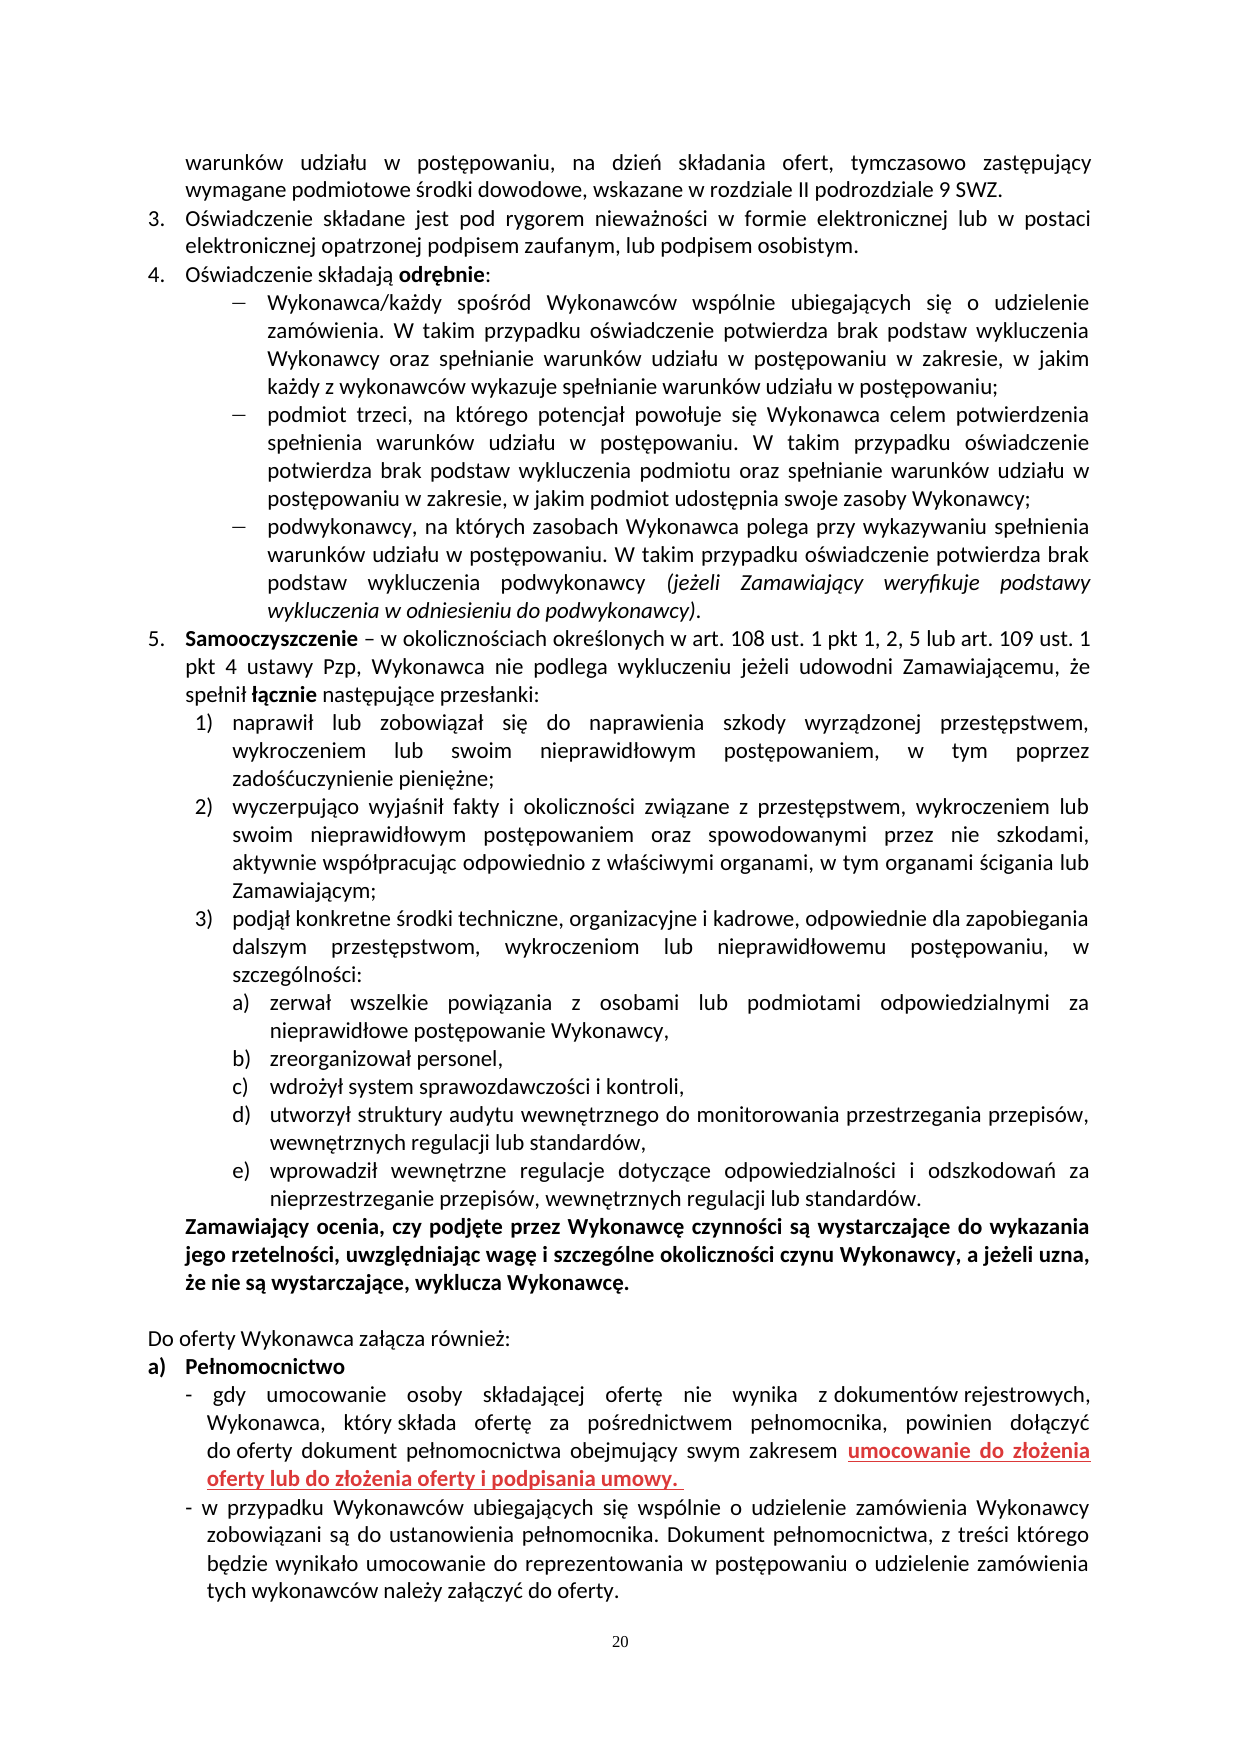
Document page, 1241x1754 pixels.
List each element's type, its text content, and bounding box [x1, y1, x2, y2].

text Do oferty Wykonawca załącza również: [148, 1324, 1104, 1352]
text - gdy umocowanie osoby składającej ofertę nie wynika z dokumentów rejestrowych, Wykonawca, który składa ofertę za pośrednictwem pełnomocnika, powinien dołączyć do oferty dokument pełnomocnictwa obejmujący swym zakresem umocowanie do złożenia oferty lub do złożenia oferty i podpisania umowy. [185, 1381, 1091, 1493]
text Zamawiający ocenia, czy podjęte przez Wykonawcę czynności są wystarczające do wykazania jego rzetelności, uwzględniając wagę i szczególne okoliczności czynu Wykonawcy, a jeżeli uzna, że nie są wystarczające, wyklucza Wykonawcę. [185, 1212, 1091, 1296]
list podjął konkretne środki techniczne, organizacyjne i kadrowe, odpowiednie dla zapobiegania dalszym przestępstwom, wykroczeniom lub nieprawidłowemu postępowaniu, w szczególności: [194, 904, 1091, 988]
list wdrożył system sprawozdawczości i kontroli, [232, 1072, 1091, 1100]
list podmiot trzeci, na którego potencjał powołuje się Wykonawca celem potwierdzenia spełnienia warunków udziału w postępowaniu. W takim przypadku oświadczenie potwierdza brak podstaw wykluczenia podmiotu oraz spełnianie warunków udziału w postępowaniu w zakresie, w jakim podmiot udostępnia swoje zasoby Wykonawcy; [229, 400, 1091, 512]
list wyczerpująco wyjaśnił fakty i okoliczności związane z przestępstwem, wykroczeniem lub swoim nieprawidłowym postępowaniem oraz spowodowanymi przez nie szkodami, aktywnie współpracując odpowiednio z właściwymi organami, w tym organami ścigania lub Zamawiającym; [194, 792, 1091, 904]
list Oświadczenie składane jest pod rygorem nieważności w formie elektronicznej lub w postaci elektronicznej opatrzonej podpisem zaufanym, lub podpisem osobistym. [148, 204, 1093, 260]
list Pełnomocnictwo [148, 1352, 1104, 1381]
list Samooczyszczenie – w okolicznościach określonych w art. 108 ust. 1 pkt 1, 2, 5 lub art. 109 ust. 1 pkt 4 ustawy Pzp, Wykonawca nie podlega wykluczeniu jeżeli udowodni Zamawiającemu, że spełnił łącznie następujące przesłanki: [148, 624, 1093, 708]
list Oświadczenie składają odrębnie: [148, 260, 1093, 288]
list zerwał wszelkie powiązania z osobami lub podmiotami odpowiedzialnymi za nieprawidłowe postępowanie Wykonawcy, [232, 988, 1091, 1044]
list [148, 148, 1093, 204]
list zreorganizował personel, [232, 1044, 1091, 1072]
list Wykonawca/każdy spośród Wykonawców wspólnie ubiegających się o udzielenie zamówienia. W takim przypadku oświadczenie potwierdza brak podstaw wykluczenia Wykonawcy oraz spełnianie warunków udziału w postępowaniu w zakresie, w jakim każdy z wykonawców wykazuje spełnianie warunków udziału w postępowaniu; [229, 288, 1091, 400]
list naprawił lub zobowiązał się do naprawienia szkody wyrządzonej przestępstwem, wykroczeniem lub swoim nieprawidłowym postępowaniem, w tym poprzez zadośćuczynienie pieniężne; [194, 708, 1091, 792]
list utworzył struktury audytu wewnętrznego do monitorowania przestrzegania przepisów, wewnętrznych regulacji lub standardów, [232, 1100, 1091, 1156]
list wprowadził wewnętrzne regulacje dotyczące odpowiedzialności i odszkodowań za nieprzestrzeganie przepisów, wewnętrznych regulacji lub standardów. [232, 1156, 1091, 1212]
list podwykonawcy, na których zasobach Wykonawca polega przy wykazywaniu spełnienia warunków udziału w postępowaniu. W takim przypadku oświadczenie potwierdza brak podstaw wykluczenia podwykonawcy (jeżeli Zamawiający weryfikuje podstawy wykluczenia w odniesieniu do podwykonawcy). [229, 512, 1091, 624]
text - w przypadku Wykonawców ubiegających się wspólnie o udzielenie zamówienia Wykonawcy zobowiązani są do ustanowienia pełnomocnika. Dokument pełnomocnictwa, z treści którego będzie wynikało umocowanie do reprezentowania w postępowaniu o udzielenie zamówienia tych wykonawców należy załączyć do oferty. [185, 1493, 1091, 1605]
